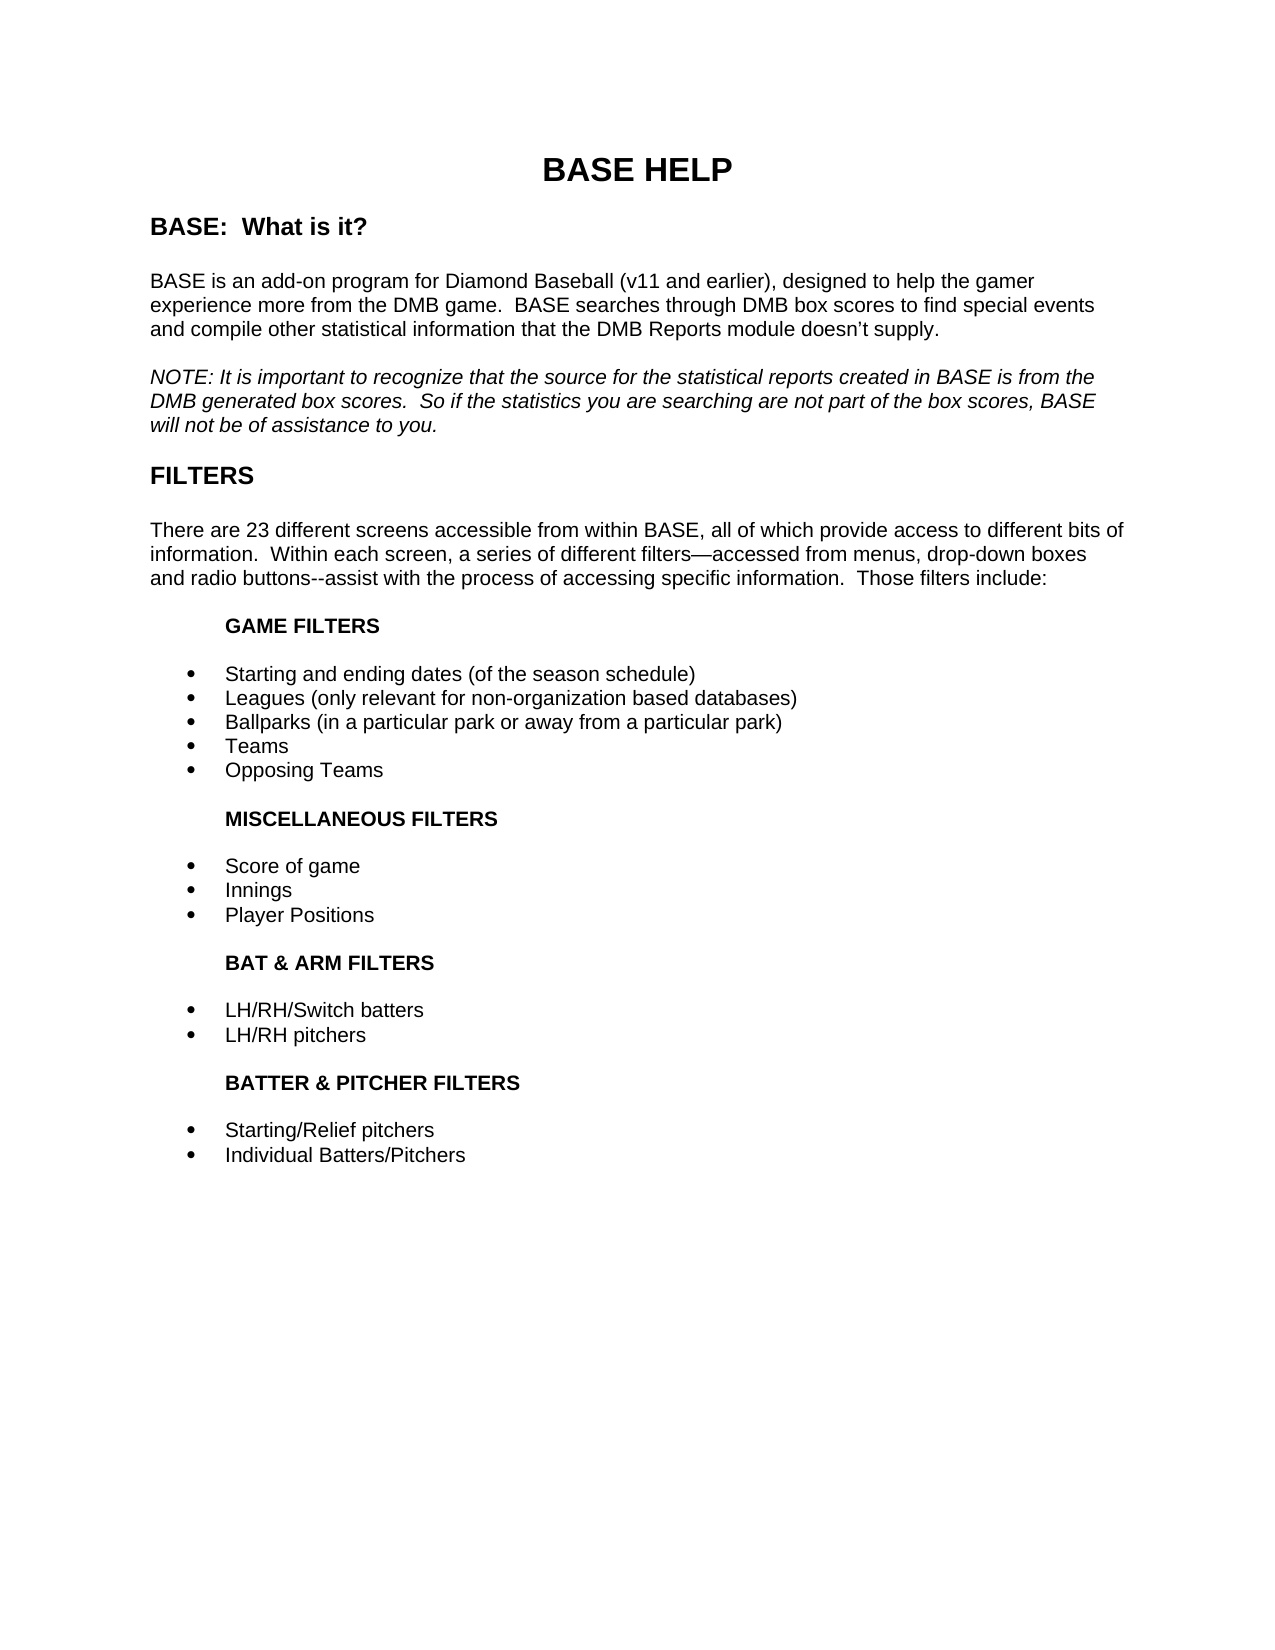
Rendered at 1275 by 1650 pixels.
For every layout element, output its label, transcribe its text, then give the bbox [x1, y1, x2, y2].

text BATTER & PITCHER FILTERS [225, 1070, 1125, 1094]
text MISCELLANEOUS FILTERS [225, 806, 1125, 830]
list Innings [187, 878, 1125, 902]
text BASE: What is it? [150, 212, 1125, 241]
list Teams [187, 734, 1125, 758]
text BASE HELP [150, 150, 1125, 188]
text GAME FILTERS [150, 614, 1125, 638]
list LH/RH pitchers [187, 1022, 1125, 1046]
text BASE is an add-on program for Diamond Baseball (v11 and earlier), designed to help the gamer experience more from the DMB game. BASE searches through DMB box scores to find special events and compile other statistical information that the DMB Reports module doesn’t supply. [150, 269, 1125, 341]
text FILTERS [150, 461, 1125, 489]
list Opposing Teams [187, 758, 1125, 782]
list Ballparks (in a particular park or away from a particular park) [187, 710, 1125, 734]
text BAT & ARM FILTERS [225, 950, 1125, 974]
list Score of game [187, 854, 1125, 878]
list Individual Batters/Pitchers [187, 1142, 1125, 1166]
list Starting/Relief pitchers [187, 1118, 1125, 1142]
text NOTE: It is important to recognize that the source for the statistical reports created in BASE is from the DMB generated box scores. So if the statistics you are searching are not part of the box scores, BASE will not be of assistance to you. [150, 365, 1125, 437]
text There are 23 different screens accessible from within BASE, all of which provide access to different bits of information. Within each screen, a series of different filters—accessed from menus, drop-down boxes and radio buttons--assist with the process of accessing specific information. Those filters include: [150, 518, 1125, 590]
list Player Positions [187, 902, 1125, 926]
list LH/RH/Switch batters [187, 998, 1125, 1022]
list Leagues (only relevant for non-organization based databases) [187, 686, 1125, 710]
list Starting and ending dates (of the season schedule) [187, 662, 1125, 686]
